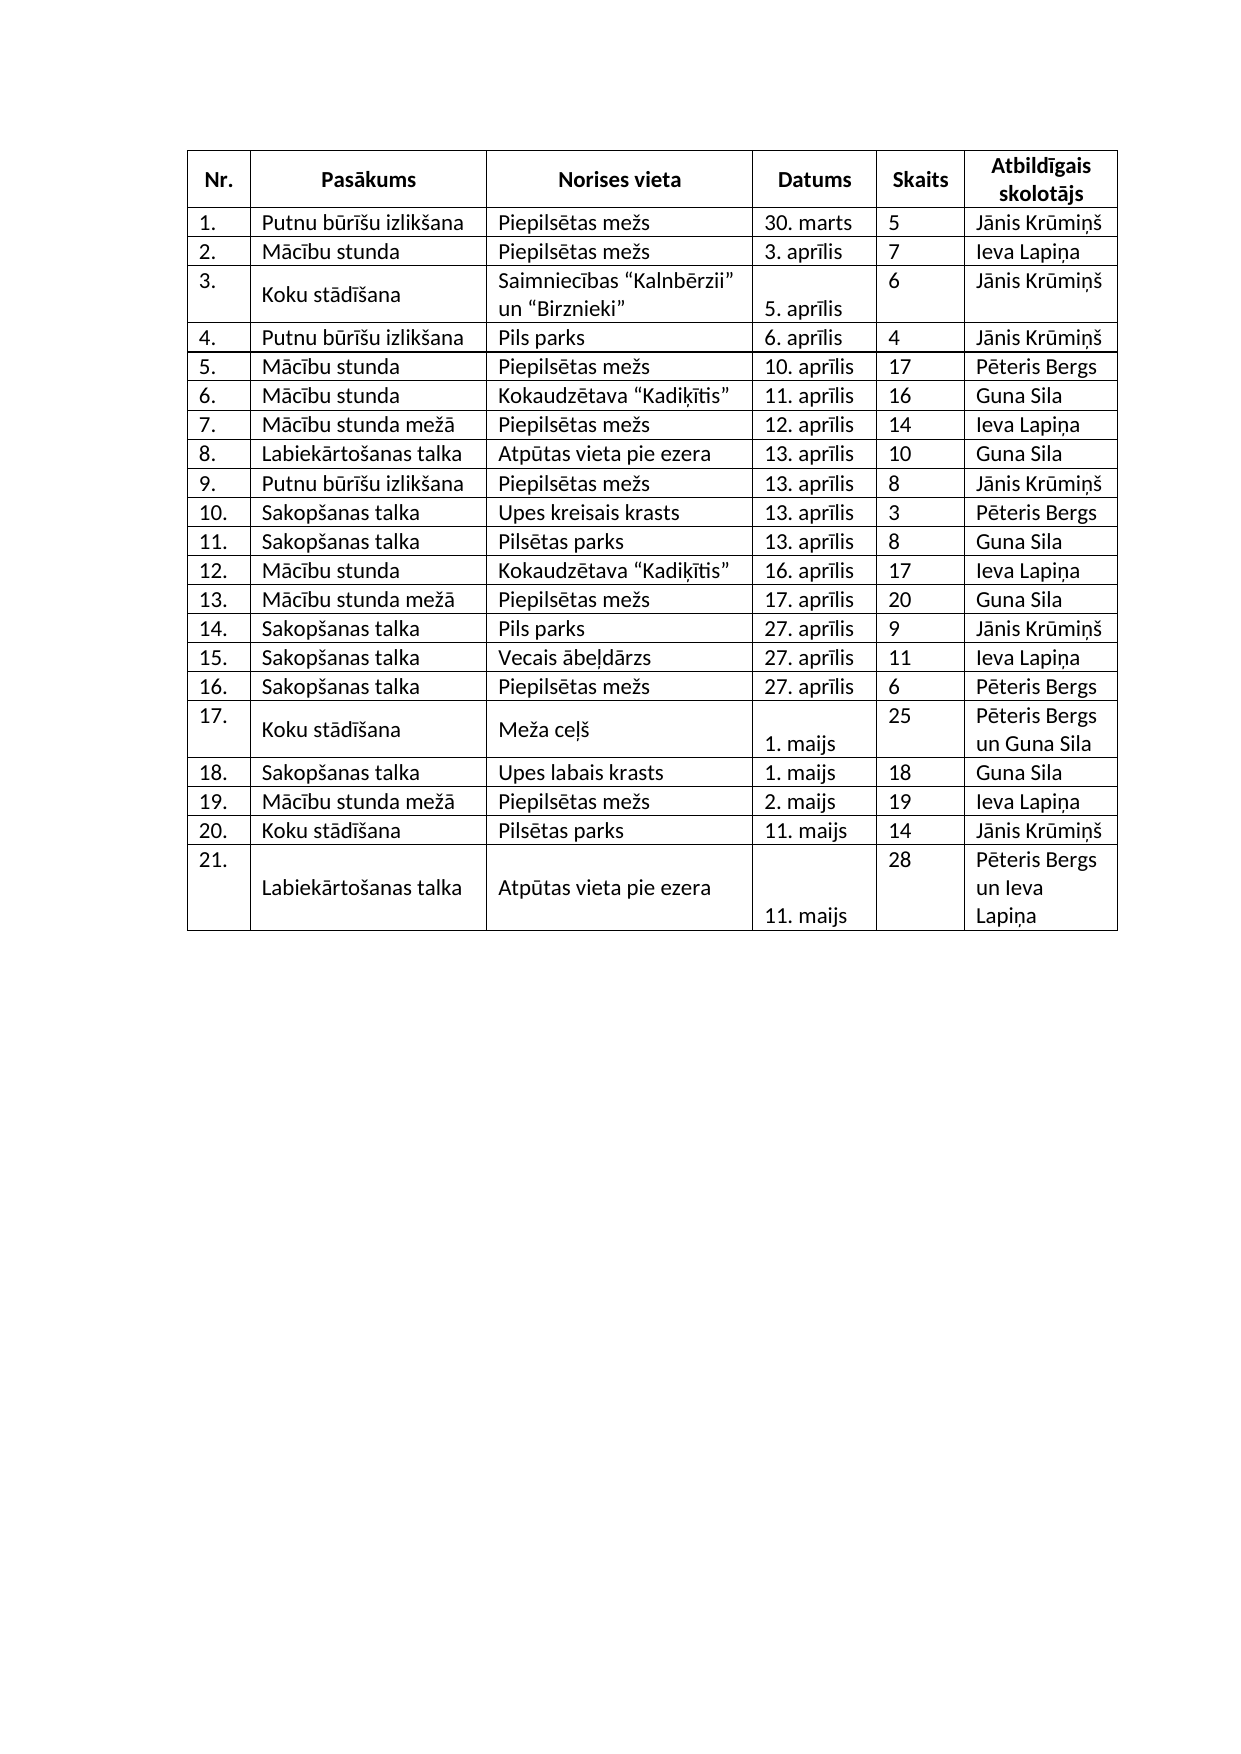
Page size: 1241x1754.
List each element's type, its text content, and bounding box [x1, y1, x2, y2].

table_cell 7. [188, 411, 250, 438]
table_cell 18. [188, 758, 250, 786]
table_cell 15. [188, 643, 250, 671]
table_cell Piepilsētas mežs [487, 237, 752, 265]
table_cell 2. [188, 237, 250, 265]
table_header Atbildīgais skolotājs [965, 151, 1117, 207]
table_header Pasākums [251, 151, 486, 207]
table_cell 9. [188, 469, 250, 497]
table_cell Guna Sila [965, 527, 1117, 555]
table_cell 5. [188, 353, 250, 380]
table_cell 9 [877, 614, 964, 642]
table_cell Upes labais krasts [487, 758, 752, 786]
table_cell Guna Sila [965, 585, 1117, 613]
table_cell 16. aprīlis [753, 556, 876, 584]
table_cell Piepilsētas mežs [487, 585, 752, 613]
table_cell 14 [877, 411, 964, 438]
table_cell Putnu būrīšu izlikšana [251, 469, 486, 497]
table_cell 8 [877, 469, 964, 497]
table_cell Saimniecības “Kalnbērzii” un “Birznieki” [487, 266, 752, 322]
table_cell Labiekārtošanas talka [251, 845, 486, 929]
table_cell Piepilsētas mežs [487, 469, 752, 497]
table_cell Koku stādīšana [251, 266, 486, 322]
table_cell Ieva Lapiņa [965, 237, 1117, 265]
table_cell Ieva Lapiņa [965, 643, 1117, 671]
table_cell 14. [188, 614, 250, 642]
table_cell 11. [188, 527, 250, 555]
table_cell 13. [188, 585, 250, 613]
table_cell 17 [877, 353, 964, 380]
table_cell Piepilsētas mežs [487, 411, 752, 438]
table_cell Pēteris Bergs [965, 672, 1117, 700]
table_cell Piepilsētas mežs [487, 672, 752, 700]
table_header Nr. [188, 151, 250, 207]
table_cell 3. [188, 266, 250, 322]
table_cell Ieva Lapiņa [965, 787, 1117, 815]
table_cell 6. [188, 381, 250, 409]
table_cell 18 [877, 758, 964, 786]
table_cell Upes kreisais krasts [487, 498, 752, 526]
table_cell Mācību stunda mežā [251, 585, 486, 613]
table_cell Kokaudzētava “Kadiķītis” [487, 556, 752, 584]
table_cell Pils parks [487, 614, 752, 642]
table_cell Mācību stunda mežā [251, 787, 486, 815]
table_cell Ieva Lapiņa [965, 411, 1117, 438]
table_cell Guna Sila [965, 440, 1117, 468]
table_cell 3 [877, 498, 964, 526]
table_cell 28 [877, 845, 964, 929]
table_cell Jānis Krūmiņš [965, 323, 1117, 351]
table_cell Piepilsētas mežs [487, 208, 752, 236]
table_cell 17. [188, 701, 250, 757]
table_cell 13. aprīlis [753, 498, 876, 526]
table_cell Atpūtas vieta pie ezera [487, 440, 752, 468]
table_cell Jānis Krūmiņš [965, 816, 1117, 844]
table_cell 8 [877, 527, 964, 555]
table_cell Vecais ābeļdārzs [487, 643, 752, 671]
table_cell Ieva Lapiņa [965, 556, 1117, 584]
table_cell Sakopšanas talka [251, 527, 486, 555]
table_cell 27. aprīlis [753, 614, 876, 642]
table_cell Mācību stunda [251, 237, 486, 265]
table_cell Pils parks [487, 323, 752, 351]
table_cell 7 [877, 237, 964, 265]
table_cell Guna Sila [965, 381, 1117, 409]
table_cell 12. aprīlis [753, 411, 876, 438]
table_cell Mācību stunda mežā [251, 411, 486, 438]
table_cell Jānis Krūmiņš [965, 266, 1117, 322]
table_cell Mācību stunda [251, 353, 486, 380]
table_cell 1. [188, 208, 250, 236]
table_cell 3. aprīlis [753, 237, 876, 265]
table_cell 14 [877, 816, 964, 844]
table_cell 5. aprīlis [753, 266, 876, 322]
table_cell Piepilsētas mežs [487, 353, 752, 380]
table_cell 6 [877, 672, 964, 700]
table_cell 4 [877, 323, 964, 351]
table_cell 17. aprīlis [753, 585, 876, 613]
table_cell 11. maijs [753, 816, 876, 844]
table_cell 11. aprīlis [753, 381, 876, 409]
table_cell Pilsētas parks [487, 527, 752, 555]
table_cell Mācību stunda [251, 381, 486, 409]
table_cell Jānis Krūmiņš [965, 208, 1117, 236]
table_cell Sakopšanas talka [251, 758, 486, 786]
table_cell 16. [188, 672, 250, 700]
table_cell Koku stādīšana [251, 701, 486, 757]
table_cell Putnu būrīšu izlikšana [251, 208, 486, 236]
table_header Skaits [877, 151, 964, 207]
table_cell Pēteris Bergs un Ieva Lapiņa [965, 845, 1117, 929]
table_cell Pēteris Bergs [965, 498, 1117, 526]
table_cell 17 [877, 556, 964, 584]
table_cell Pēteris Bergs un Guna Sila [965, 701, 1117, 757]
table_cell Sakopšanas talka [251, 672, 486, 700]
table_cell Sakopšanas talka [251, 614, 486, 642]
table_cell Piepilsētas mežs [487, 787, 752, 815]
table_header Datums [753, 151, 876, 207]
table_cell 19 [877, 787, 964, 815]
table_cell 21. [188, 845, 250, 929]
table_cell Guna Sila [965, 758, 1117, 786]
table_cell 6 [877, 266, 964, 322]
table_cell 19. [188, 787, 250, 815]
table_cell Labiekārtošanas talka [251, 440, 486, 468]
table_cell 10. [188, 498, 250, 526]
table_cell 25 [877, 701, 964, 757]
table_cell 1. maijs [753, 758, 876, 786]
table_cell Sakopšanas talka [251, 643, 486, 671]
table_cell Koku stādīšana [251, 816, 486, 844]
table_cell Putnu būrīšu izlikšana [251, 323, 486, 351]
table_cell 11 [877, 643, 964, 671]
table_cell Pilsētas parks [487, 816, 752, 844]
table_cell 20. [188, 816, 250, 844]
table_cell 8. [188, 440, 250, 468]
table_cell Mācību stunda [251, 556, 486, 584]
table_cell Pēteris Bergs [965, 353, 1117, 380]
table_cell 20 [877, 585, 964, 613]
table_cell 4. [188, 323, 250, 351]
table_cell 13. aprīlis [753, 469, 876, 497]
table_cell 6. aprīlis [753, 323, 876, 351]
table_cell Jānis Krūmiņš [965, 469, 1117, 497]
table_cell Jānis Krūmiņš [965, 614, 1117, 642]
table_cell 16 [877, 381, 964, 409]
table_cell Sakopšanas talka [251, 498, 486, 526]
table_cell 2. maijs [753, 787, 876, 815]
table_cell 10 [877, 440, 964, 468]
table_cell 5 [877, 208, 964, 236]
table_cell Kokaudzētava “Kadiķītis” [487, 381, 752, 409]
table_cell 27. aprīlis [753, 643, 876, 671]
table_cell Atpūtas vieta pie ezera [487, 845, 752, 929]
table_cell 13. aprīlis [753, 440, 876, 468]
table_cell 13. aprīlis [753, 527, 876, 555]
table_cell 10. aprīlis [753, 353, 876, 380]
table_cell 27. aprīlis [753, 672, 876, 700]
table_cell 30. marts [753, 208, 876, 236]
table_header Norises vieta [487, 151, 752, 207]
table_cell 11. maijs [753, 845, 876, 929]
table_cell 1. maijs [753, 701, 876, 757]
table_cell 12. [188, 556, 250, 584]
table_cell Meža ceļš [487, 701, 752, 757]
